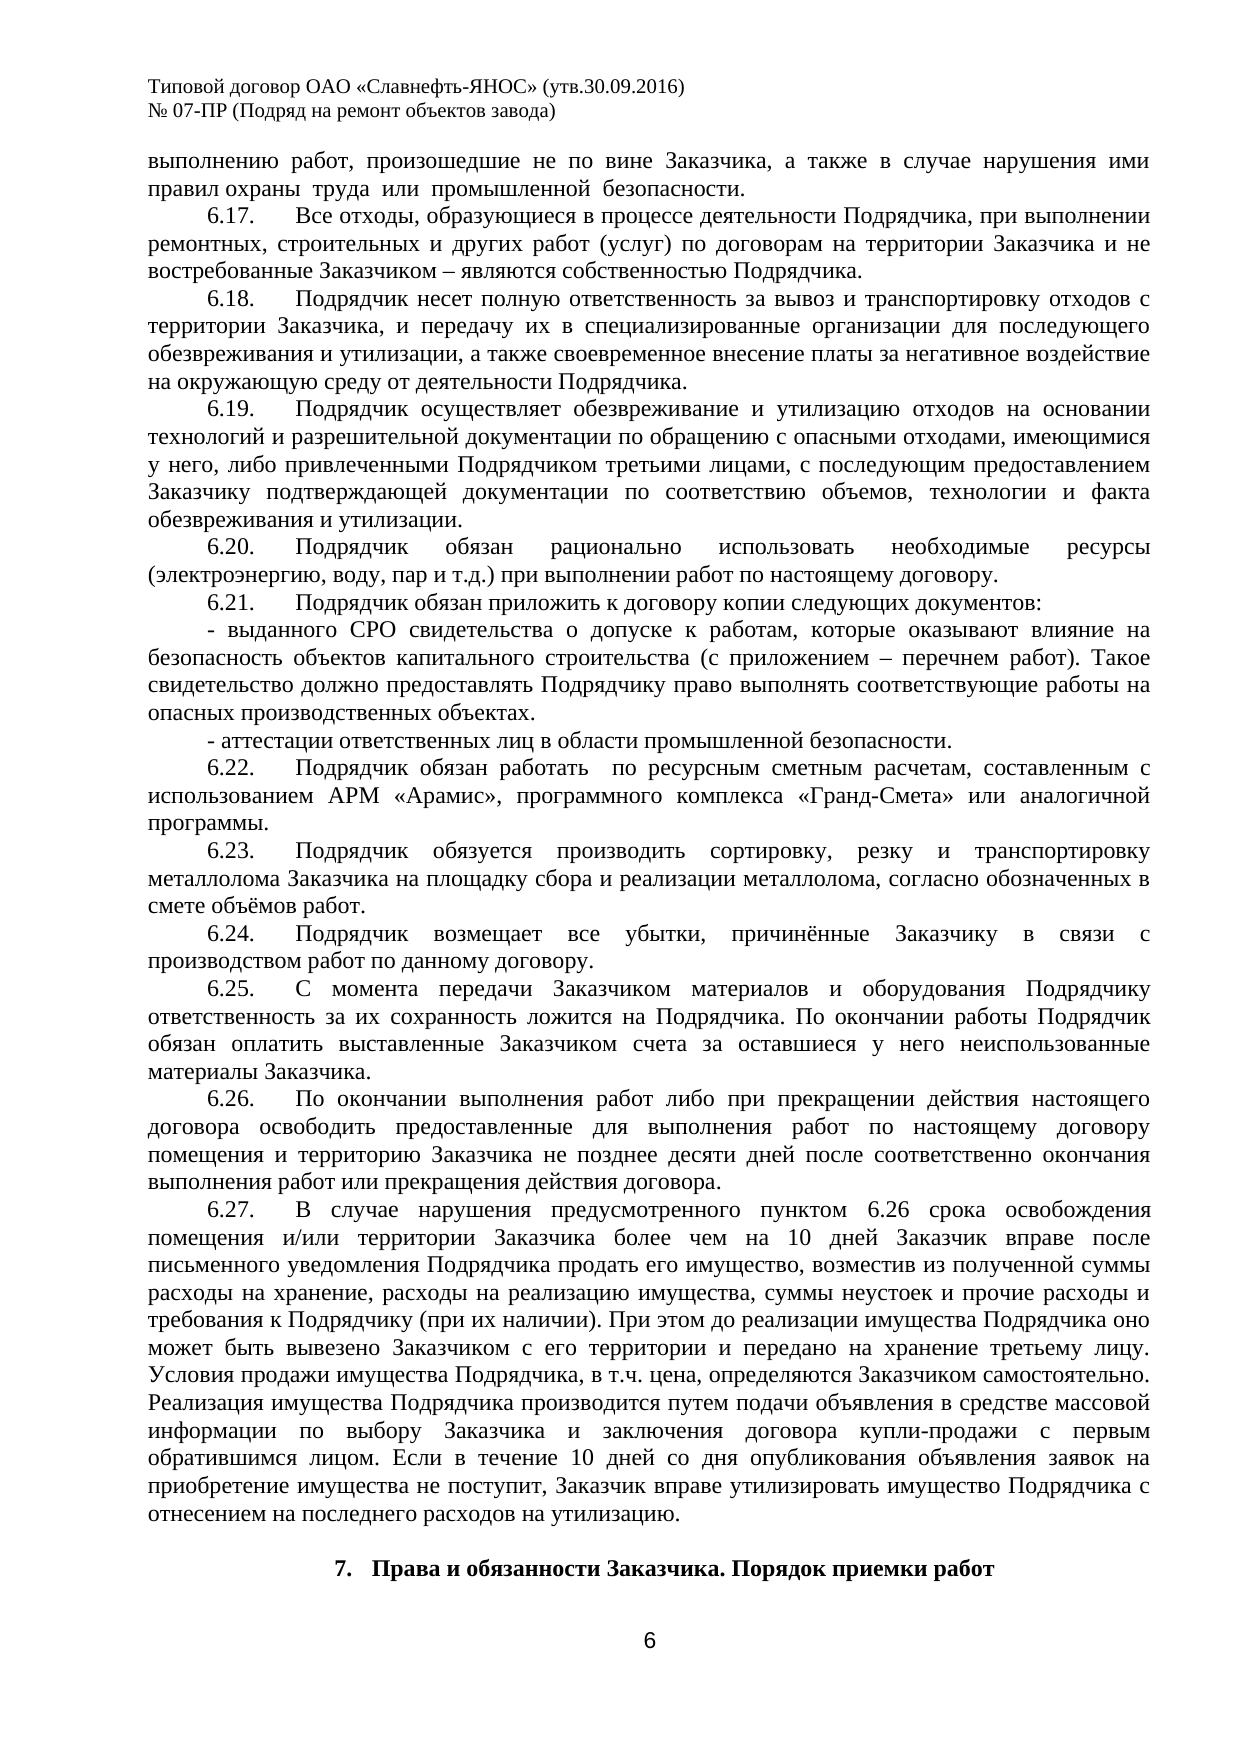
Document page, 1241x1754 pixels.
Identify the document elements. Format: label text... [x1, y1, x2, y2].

text - аттестации ответственных лиц в области промышленной безопасности. [148, 726, 1152, 753]
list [148, 146, 1152, 201]
list Подрядчик осуществляет обезвреживание и утилизацию отходов на основании технологий и разрешительной документации по обращению с опасными отходами, имеющимися у него, либо привлеченными Подрядчиком третьими лицами, с последующим предоставлением Заказчику подтверждающей документации по соответствию объемов, технологии и факта обезвреживания и утилизации. [148, 394, 1152, 532]
list По окончании выполнения работ либо при прекращении действия настоящего договора освободить предоставленные для выполнения работ по настоящему договору помещения и территорию Заказчика не позднее десяти дней после соответственно окончания выполнения работ или прекращения действия договора. [148, 1084, 1152, 1195]
list Права и обязанности Заказчика. Порядок приемки работ [177, 1554, 1152, 1581]
list Подрядчик обязан работать [148, 753, 1152, 836]
list Подрядчик обязан приложить к договору копии следующих документов: [148, 588, 1152, 615]
list С момента передачи Заказчиком материалов и оборудования Подрядчику ответственность за их сохранность ложится на Подрядчика. По окончании работы Подрядчик обязан оплатить выставленные Заказчиком счета за оставшиеся у него неиспользованные материалы Заказчика. [148, 974, 1152, 1084]
list Подрядчик обязан рационально использовать необходимые ресурсы (электроэнергию, воду, пар и т.д.) при выполнении работ по настоящему договору. [148, 532, 1152, 588]
list Подрядчик возмещает все убытки, причинённые Заказчику в связи с производством работ по данному договору. [148, 919, 1152, 974]
text - выданного СРО свидетельства о допуске к работам, которые оказывают влияние на безопасность объектов капитального строительства (с приложением – перечнем работ). Такое свидетельство должно предоставлять Подрядчику право выполнять соответствующие работы на опасных производственных объектах. [148, 615, 1152, 726]
list Подрядчик несет полную ответственность за вывоз и транспортировку отходов с территории Заказчика, и передачу их в специализированные организации для последующего обезвреживания и утилизации, а также своевременное внесение платы за негативное воздействие на окружающую среду от деятельности Подрядчика. [148, 284, 1152, 394]
list Подрядчик обязуется производить сортировку, резку и транспортировку металлолома Заказчика на площадку сбора и реализации металлолома, согласно обозначенных в смете объёмов работ. [148, 836, 1152, 919]
list Все отходы, образующиеся в процессе деятельности Подрядчика, при выполнении ремонтных, строительных и других работ (услуг) по договорам на территории Заказчика и не востребованные Заказчиком – являются собственностью Подрядчика. [148, 201, 1152, 284]
